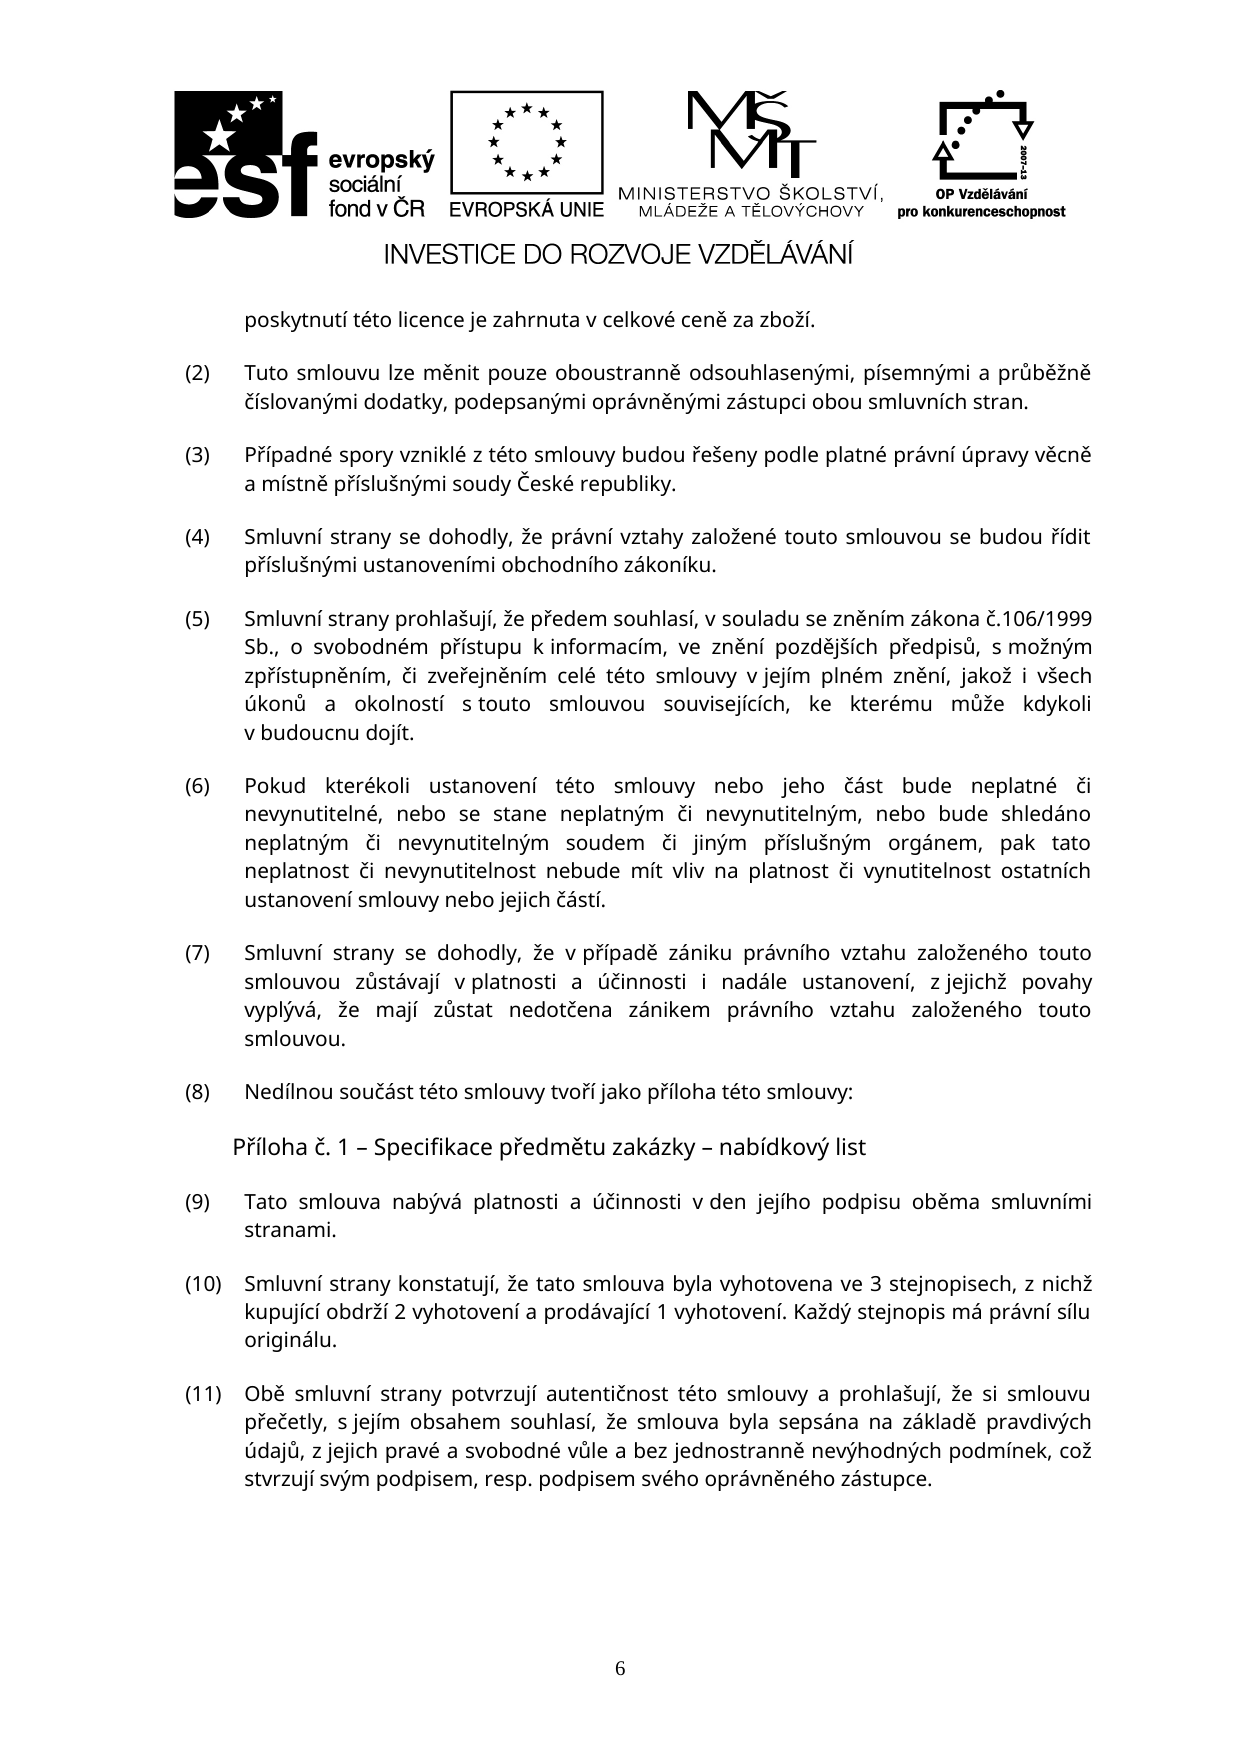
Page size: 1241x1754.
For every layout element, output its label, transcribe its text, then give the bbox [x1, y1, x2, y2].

list Smluvní strany konstatují, že tato smlouva byla vyhotovena ve 3 stejnopisech, z nichž kupující obdrží 2 vyhotovení a prodávající 1 vyhotovení. Každý stejnopis má právní sílu originálu. [185, 1269, 1093, 1354]
list Pokud kterékoli ustanovení této smlouvy nebo jeho část bude neplatné či nevynutitelné, nebo se stane neplatným či nevynutitelným, nebo bude shledáno neplatným či nevynutitelným soudem či jiným příslušným orgánem, pak tato neplatnost či nevynutitelnost nebude mít vliv na platnost či vynutitelnost ostatních ustanovení smlouvy nebo jejich částí. [185, 771, 1093, 913]
list Nedílnou součást této smlouvy tvoří jako příloha této smlouvy: [185, 1077, 1093, 1106]
picture [147, 73, 1093, 281]
list Smluvní strany se dohodly, že v případě zániku právního vztahu založeného touto smlouvou zůstávají v platnosti a účinnosti i nadále ustanovení, z jejichž povahy vyplývá, že mají zůstat nedotčena zánikem právního vztahu založeného touto smlouvou. [185, 938, 1093, 1052]
list Smluvní strany se dohodly, že právní vztahy založené touto smlouvou se budou řídit příslušnými ustanoveními obchodního zákoníku. [185, 522, 1093, 579]
list Případné spory vzniklé z této smlouvy budou řešeny podle platné právní úpravy věcně a místně příslušnými soudy České republiky. [185, 440, 1093, 497]
list Tato smlouva nabývá platnosti a účinnosti v den jejího podpisu oběma smluvními stranami. [185, 1187, 1093, 1244]
list Smluvní strany prohlašují, že předem souhlasí, v souladu se zněním zákona č.106/1999 Sb., o svobodném přístupu k informacím, ve znění pozdějších předpisů, s možným zpřístupněním, či zveřejněním celé této smlouvy v jejím plném znění, jakož i všech úkonů a okolností s touto smlouvou souvisejících, ke kterému může kdykoli v budoucnu dojít. [185, 604, 1093, 746]
list Obě smluvní strany potvrzují autentičnost této smlouvy a prohlašují, že si smlouvu přečetly, s jejím obsahem souhlasí, že smlouva byla sepsána na základě pravdivých údajů, z jejich pravé a svobodné vůle a bez jednostranně nevýhodných podmínek, což stvrzují svým podpisem, resp. podpisem svého oprávněného zástupce. [185, 1379, 1093, 1493]
text Příloha č. 1 – Specifikace předmětu zakázky – nabídkový list [148, 1131, 1093, 1162]
list Tuto smlouvu lze měnit pouze oboustranně odsouhlasenými, písemnými a průběžně číslovanými dodatky, podepsanými oprávněnými zástupci obou smluvních stran. [185, 358, 1093, 415]
